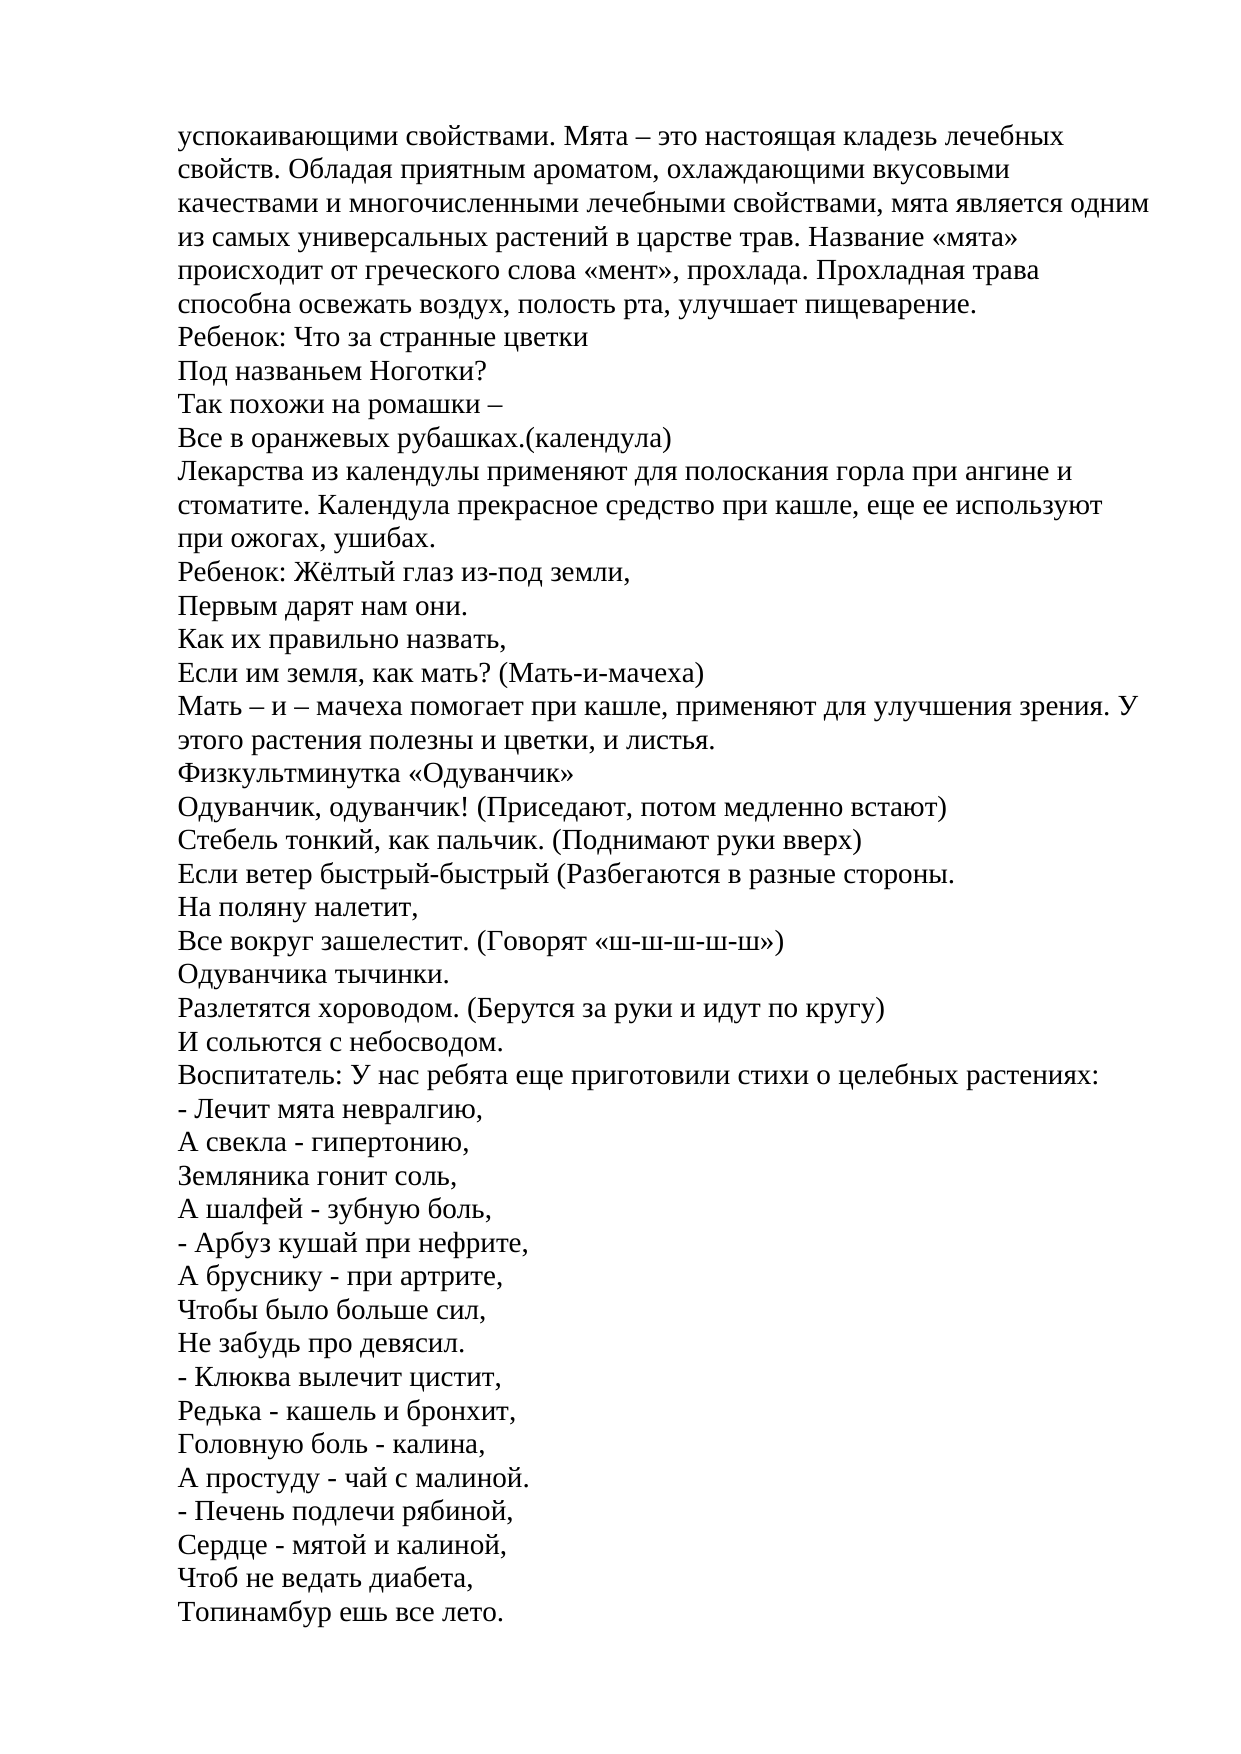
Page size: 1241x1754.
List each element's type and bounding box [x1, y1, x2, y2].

text [177, 118, 1152, 1627]
